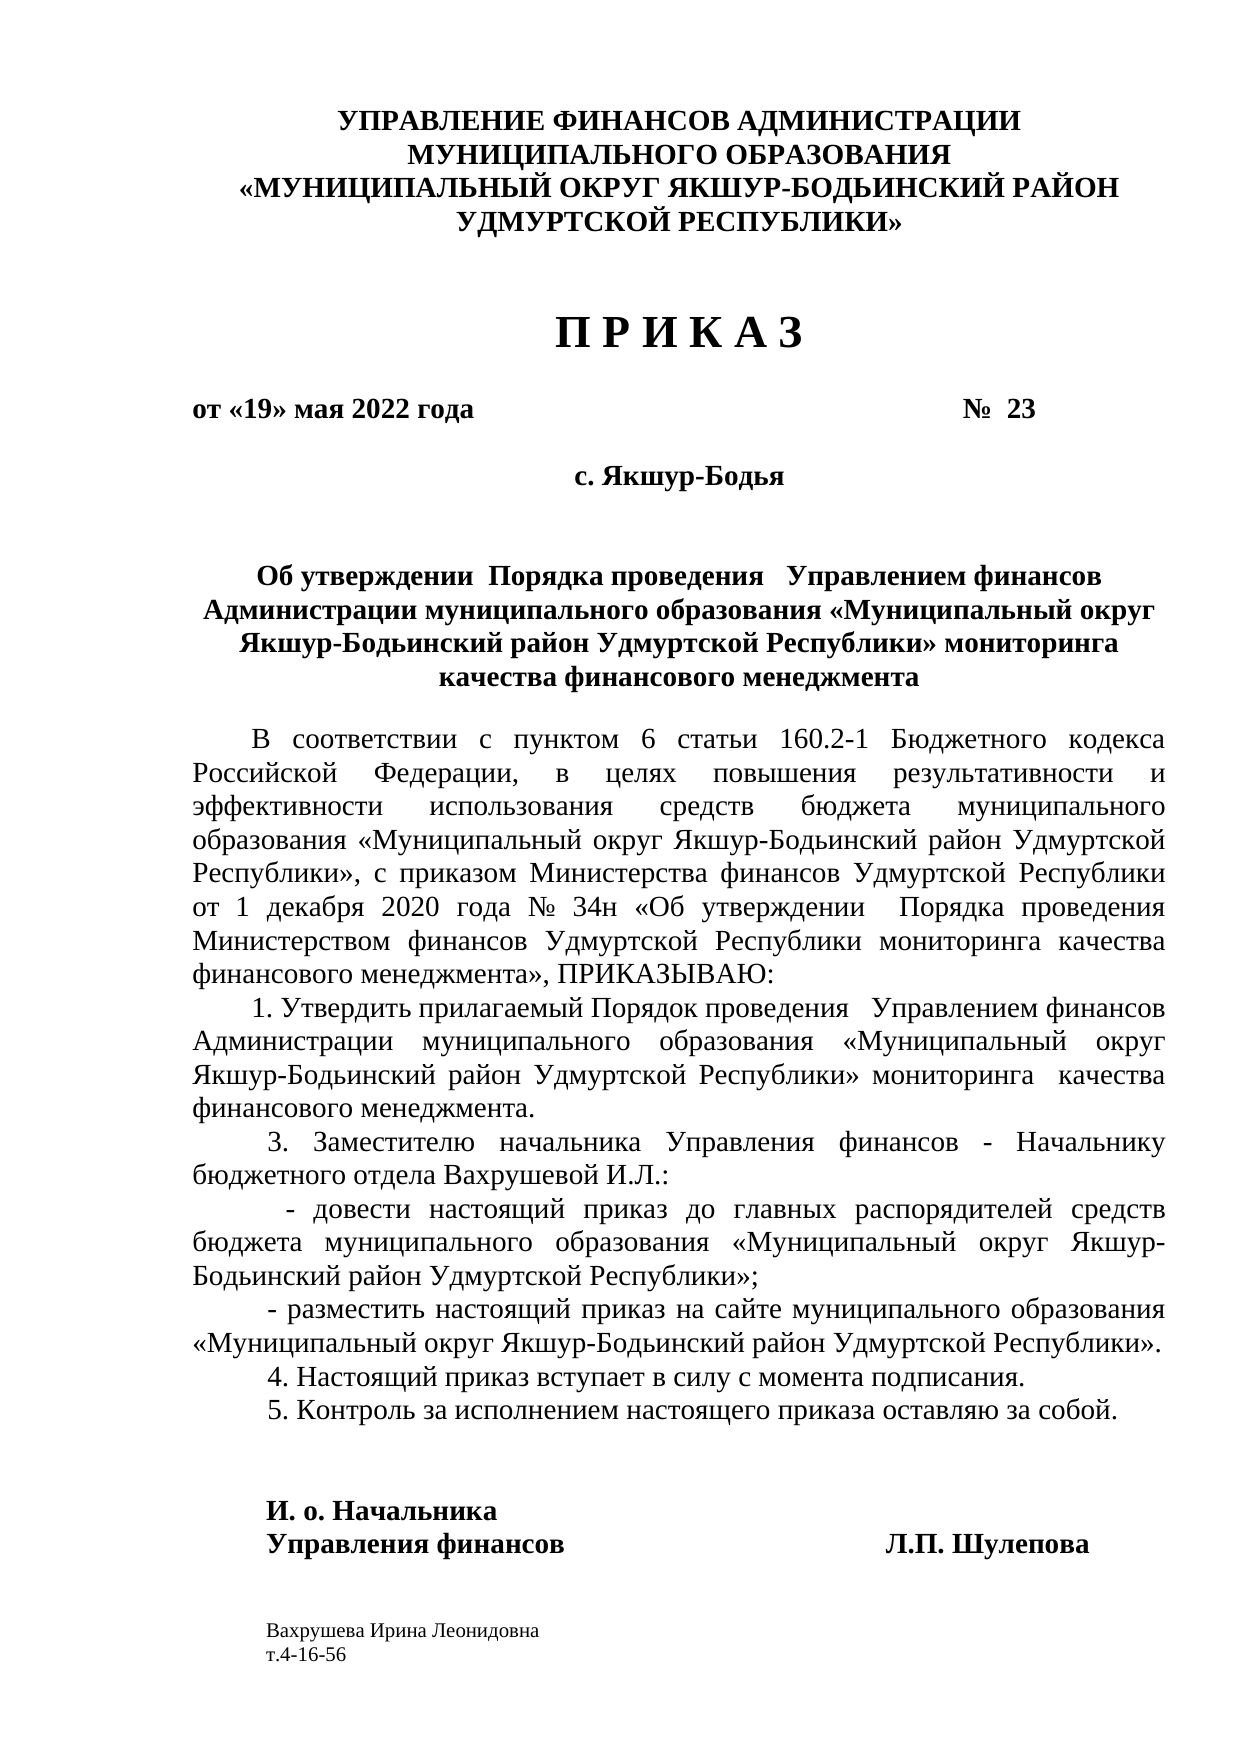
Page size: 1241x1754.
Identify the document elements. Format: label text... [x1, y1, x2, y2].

text 5. Контроль за исполнением настоящего приказа оставляю за собой. [192, 1392, 1166, 1426]
text Об утверждении Порядка проведения Управлением финансов Администрации муниципального образования «Муниципальный округ Якшур-Бодьинский район Удмуртской Республики» мониторинга качества финансового менеджмента [192, 558, 1166, 693]
text 1. Утвердить прилагаемый Порядок проведения Управлением финансов Администрации муниципального образования «Муниципальный округ Якшур-Бодьинский район Удмуртской Республики» мониторинга качества финансового менеджмента. [192, 990, 1166, 1124]
text УПРАВЛЕНИЕ ФИНАНСОВ АДМИНИСТРАЦИИ [192, 103, 1166, 137]
text от «19» мая 2022 года № 23 [192, 391, 1166, 424]
text «МУНИЦИПАЛЬНЫЙ ОКРУГ ЯКШУР-БОДЬИНСКИЙ РАЙОН УДМУРТСКОЙ РЕСПУБЛИКИ» [192, 170, 1166, 237]
text МУНИЦИПАЛЬНОГО ОБРАЗОВАНИЯ [192, 137, 1166, 170]
text В соответствии с пунктом 6 статьи 160.2-1 Бюджетного кодекса Российской Федерации, в целях повышения результативности и эффективности использования средств бюджета муниципального образования «Муниципальный округ Якшур-Бодьинский район Удмуртской Республики», с приказом Министерства финансов Удмуртской Республики от 1 декабря 2020 года № 34н «Об утверждении Порядка проведения Министерством финансов Удмуртской Республики мониторинга качества финансового менеджмента», ПРИКАЗЫВАЮ: [192, 721, 1166, 990]
text 3. Заместителю начальника Управления финансов - Начальнику бюджетного отдела Вахрушевой И.Л.: [192, 1124, 1166, 1191]
text П Р И К А З [192, 304, 1166, 357]
text 4. Настоящий приказ вступает в силу с момента подписания. [192, 1359, 1166, 1392]
text - довести настоящий приказ до главных распорядителей средств бюджета муниципального образования «Муниципальный округ Якшур-Бодьинский район Удмуртской Республики»; [192, 1191, 1166, 1292]
text т.4-16-56 [192, 1642, 1169, 1666]
text - разместить настоящий приказ на сайте муниципального образования «Муниципальный округ Якшур-Бодьинский район Удмуртской Республики». [192, 1292, 1166, 1359]
text с. Якшур-Бодья [192, 458, 1166, 491]
text Управления финансов Л.П. Шулепова [192, 1526, 1169, 1560]
text И. о. Начальника [192, 1493, 1063, 1526]
text Вахрушева Ирина Леонидовна [192, 1618, 1169, 1642]
